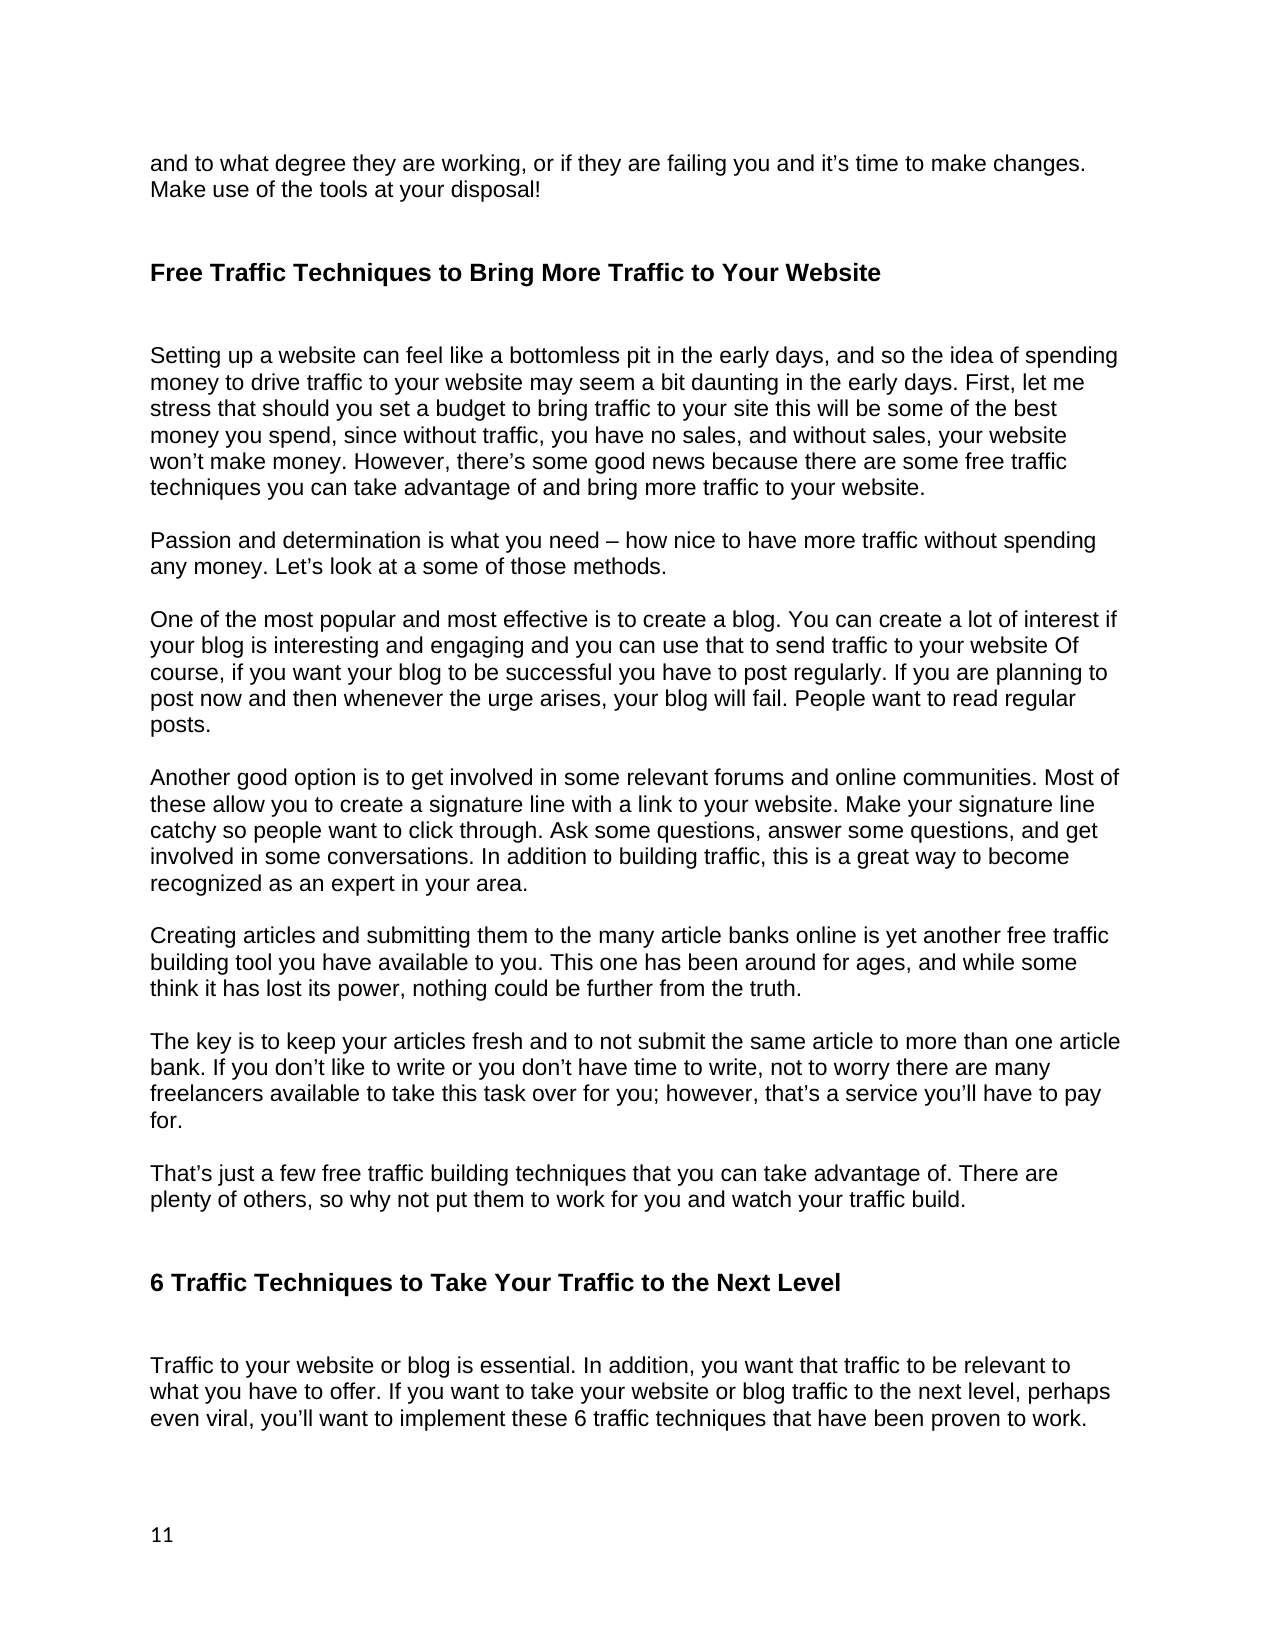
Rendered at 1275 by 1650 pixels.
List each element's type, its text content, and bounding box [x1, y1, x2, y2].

text That’s just a few free traffic building techniques that you can take advantage of. There are plenty of others, so why not put them to work for you and watch your traffic build. [150, 1159, 1125, 1212]
text Traffic to your website or blog is essential. In addition, you want that traffic to be relevant to what you have to offer. If you want to take your website or blog traffic to the next level, perhaps even viral, you’ll want to implement these 6 traffic techniques that have been proven to work. [150, 1352, 1125, 1431]
subtitle Free Traffic Techniques to Bring More Traffic to Your Website [150, 258, 1125, 287]
text Another good option is to get involved in some relevant forums and online communities. Most of these allow you to create a signature line with a link to your website. Make your signature line catchy so people want to click through. Ask some questions, answer some questions, and get involved in some conversations. In addition to building traffic, this is a great way to become recognized as an expert in your area. [150, 764, 1125, 896]
text The key is to keep your articles fresh and to not submit the same article to more than one article bank. If you don’t like to write or you don’t have time to write, not to worry there are many freelancers available to take this task over for you; however, that’s a service you’ll have to pay for. [150, 1028, 1125, 1133]
subtitle 6 Traffic Techniques to Take Your Traffic to the Next Level [150, 1268, 1125, 1296]
text Creating articles and submitting them to the many article banks online is yet another free traffic building tool you have available to you. This one has been around for ages, and while some think it has lost its power, nothing could be further from the truth. [150, 922, 1125, 1001]
text One of the most popular and most effective is to create a blog. You can create a lot of interest if your blog is interesting and engaging and you can use that to send traffic to your website Of course, if you want your blog to be successful you have to post regularly. If you are planning to post now and then whenever the urge arises, your blog will fail. People want to read regular posts. [150, 606, 1125, 738]
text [150, 150, 1125, 203]
text Setting up a website can feel like a bottomless pit in the early days, and so the idea of spending money to drive traffic to your website may seem a bit daunting in the early days. First, let me stress that should you set a budget to bring traffic to your site this will be some of the best money you spend, since without traffic, you have no sales, and without sales, your website won’t make money. However, there’s some good news because there are some free traffic techniques you can take advantage of and bring more traffic to your website. [150, 342, 1125, 501]
text Passion and determination is what you need – how nice to have more traffic without spending any money. Let’s look at a some of those methods. [150, 527, 1125, 580]
